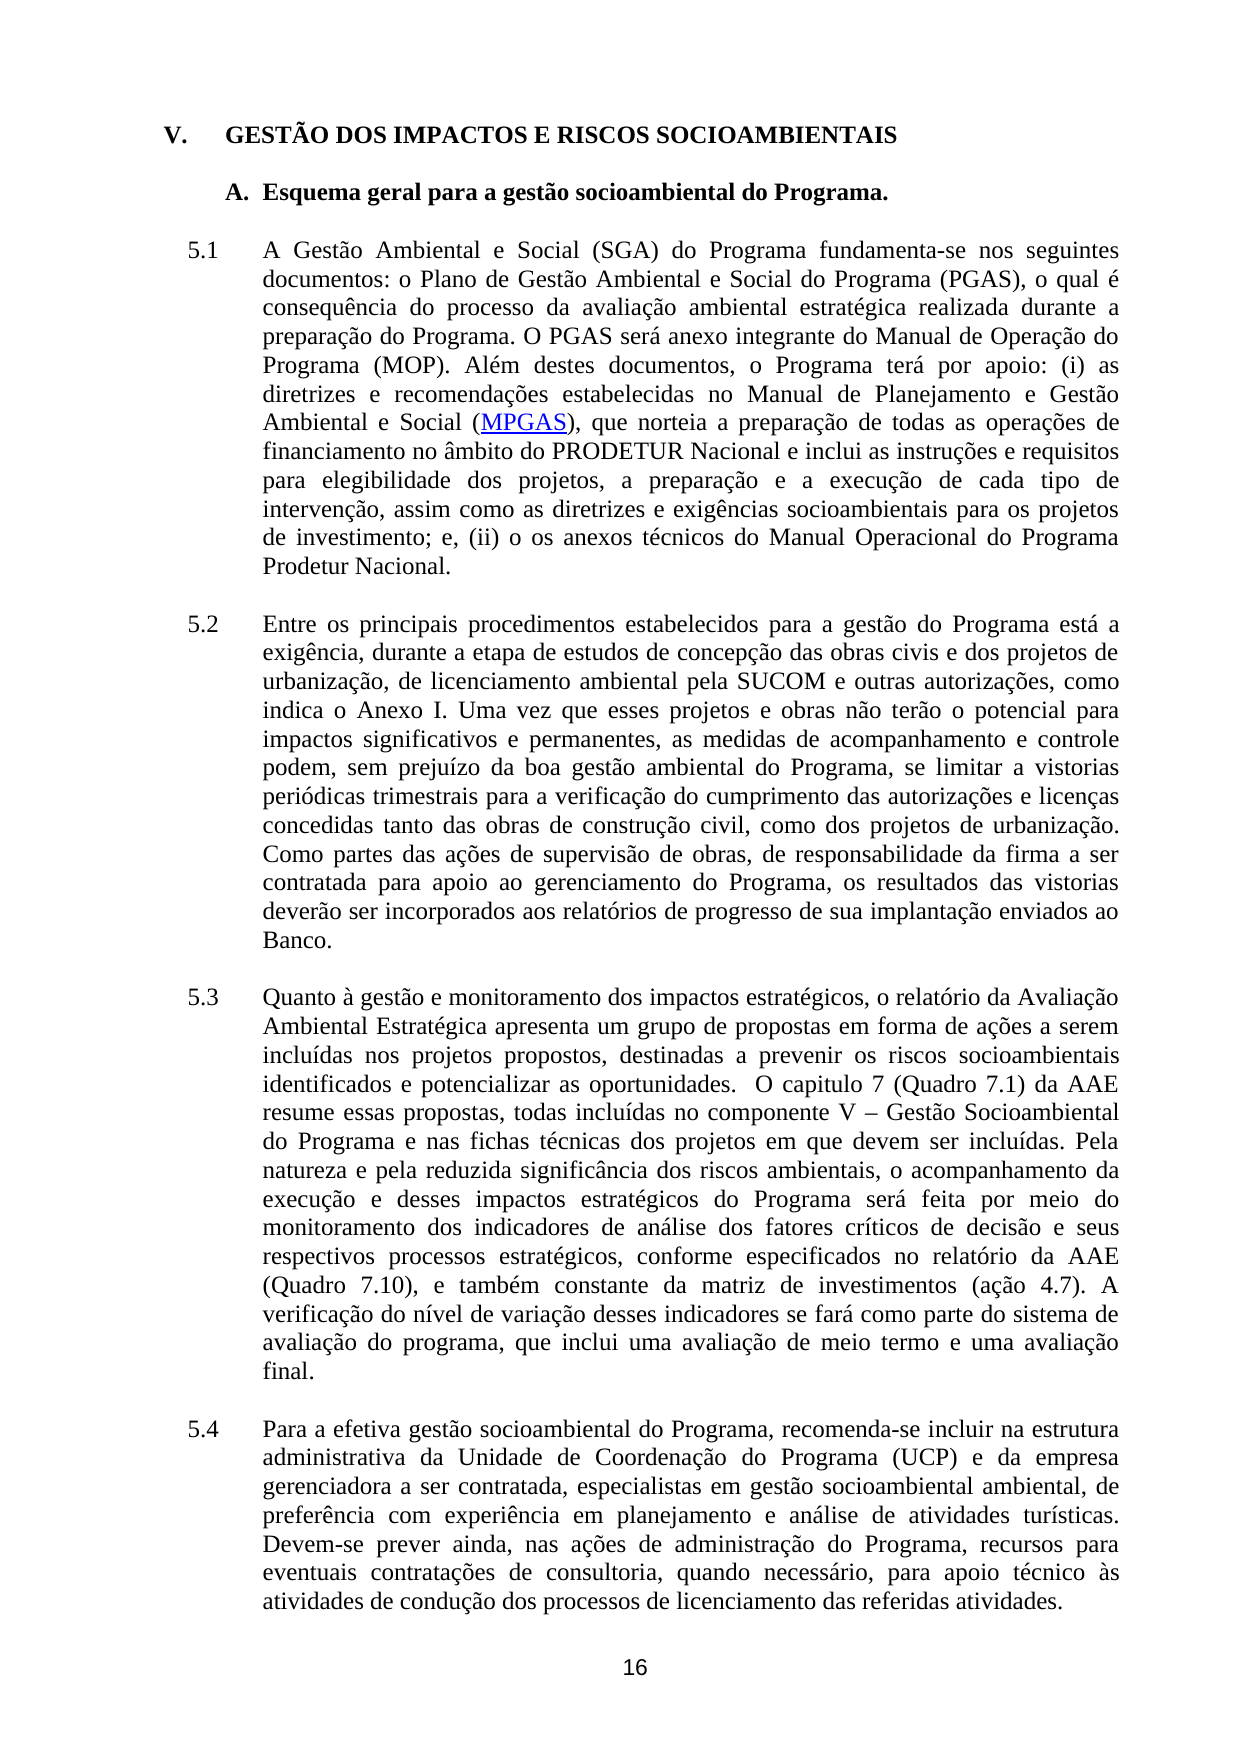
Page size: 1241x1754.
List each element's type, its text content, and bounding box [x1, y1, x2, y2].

list Esquema geral para a gestão socioambiental do Programa. [225, 177, 1120, 206]
list Quanto à gestão e monitoramento dos impactos estratégicos, o relatório da Avaliação Ambiental Estratégica apresenta um grupo de propostas em forma de ações a serem incluídas nos projetos propostos, destinadas a prevenir os riscos socioambientais identificados e potencializar as oportunidades. O capitulo 7 (Quadro 7.1) da AAE resume essas propostas, todas incluídas no componente V – Gestão Socioambiental do Programa e nas fichas técnicas dos projetos em que devem ser incluídas. Pela natureza e pela reduzida significância dos riscos ambientais, o acompanhamento da execução e desses impactos estratégicos do Programa será feita por meio do monitoramento dos indicadores de análise dos fatores críticos de decisão e seus respectivos processos estratégicos, conforme especificados no relatório da AAE (Quadro 7.10), e também constante da matriz de investimentos (ação 4.7). A verificação do nível de variação desses indicadores se fará como parte do sistema de avaliação do programa, que inclui uma avaliação de meio termo e uma avaliação final. [187, 982, 1120, 1385]
list Entre os principais procedimentos estabelecidos para a gestão do Programa está a exigência, durante a etapa de estudos de concepção das obras civis e dos projetos de urbanização, de licenciamento ambiental pela SUCOM e outras autorizações, como indica o Anexo I. Uma vez que esses projetos e obras não terão o potencial para impactos significativos e permanentes, as medidas de acompanhamento e controle podem, sem prejuízo da boa gestão ambiental do Programa, se limitar a vistorias periódicas trimestrais para a verificação do cumprimento das autorizações e licenças concedidas tanto das obras de construção civil, como dos projetos de urbanização. Como partes das ações de supervisão de obras, de responsabilidade da firma a ser contratada para apoio ao gerenciamento do Programa, os resultados das vistorias deverão ser incorporados aos relatórios de progresso de sua implantação enviados ao Banco. [187, 609, 1120, 954]
list GESTÃO DOS IMPACTOS E RISCOS SOCIOAMBIENTAIS [187, 120, 1120, 149]
list Para a efetiva gestão socioambiental do Programa, recomenda-se incluir na estrutura administrativa da Unidade de Coordenação do Programa (UCP) e da empresa gerenciadora a ser contratada, especialistas em gestão socioambiental ambiental, de preferência com experiência em planejamento e análise de atividades turísticas. Devem-se prever ainda, nas ações de administração do Programa, recursos para eventuais contratações de consultoria, quando necessário, para apoio técnico às atividades de condução dos processos de licenciamento das referidas atividades. [187, 1414, 1120, 1615]
list A Gestão Ambiental e Social (SGA) do Programa fundamenta-se nos seguintes documentos: o Plano de Gestão Ambiental e Social do Programa (PGAS), o qual é consequência do processo da avaliação ambiental estratégica realizada durante a preparação do Programa. O PGAS será anexo integrante do Manual de Operação do Programa (MOP). Além destes documentos, o Programa terá por apoio: (i) as diretrizes e recomendações estabelecidas no Manual de Planejamento e Gestão Ambiental e Social (MPGAS), que norteia a preparação de todas as operações de financiamento no âmbito do PRODETUR Nacional e inclui as instruções e requisitos para elegibilidade dos projetos, a preparação e a execução de cada tipo de intervenção, assim como as diretrizes e exigências socioambientais para os projetos de investimento; e, (ii) o os anexos técnicos do Manual Operacional do Programa Prodetur Nacional. [187, 235, 1120, 580]
